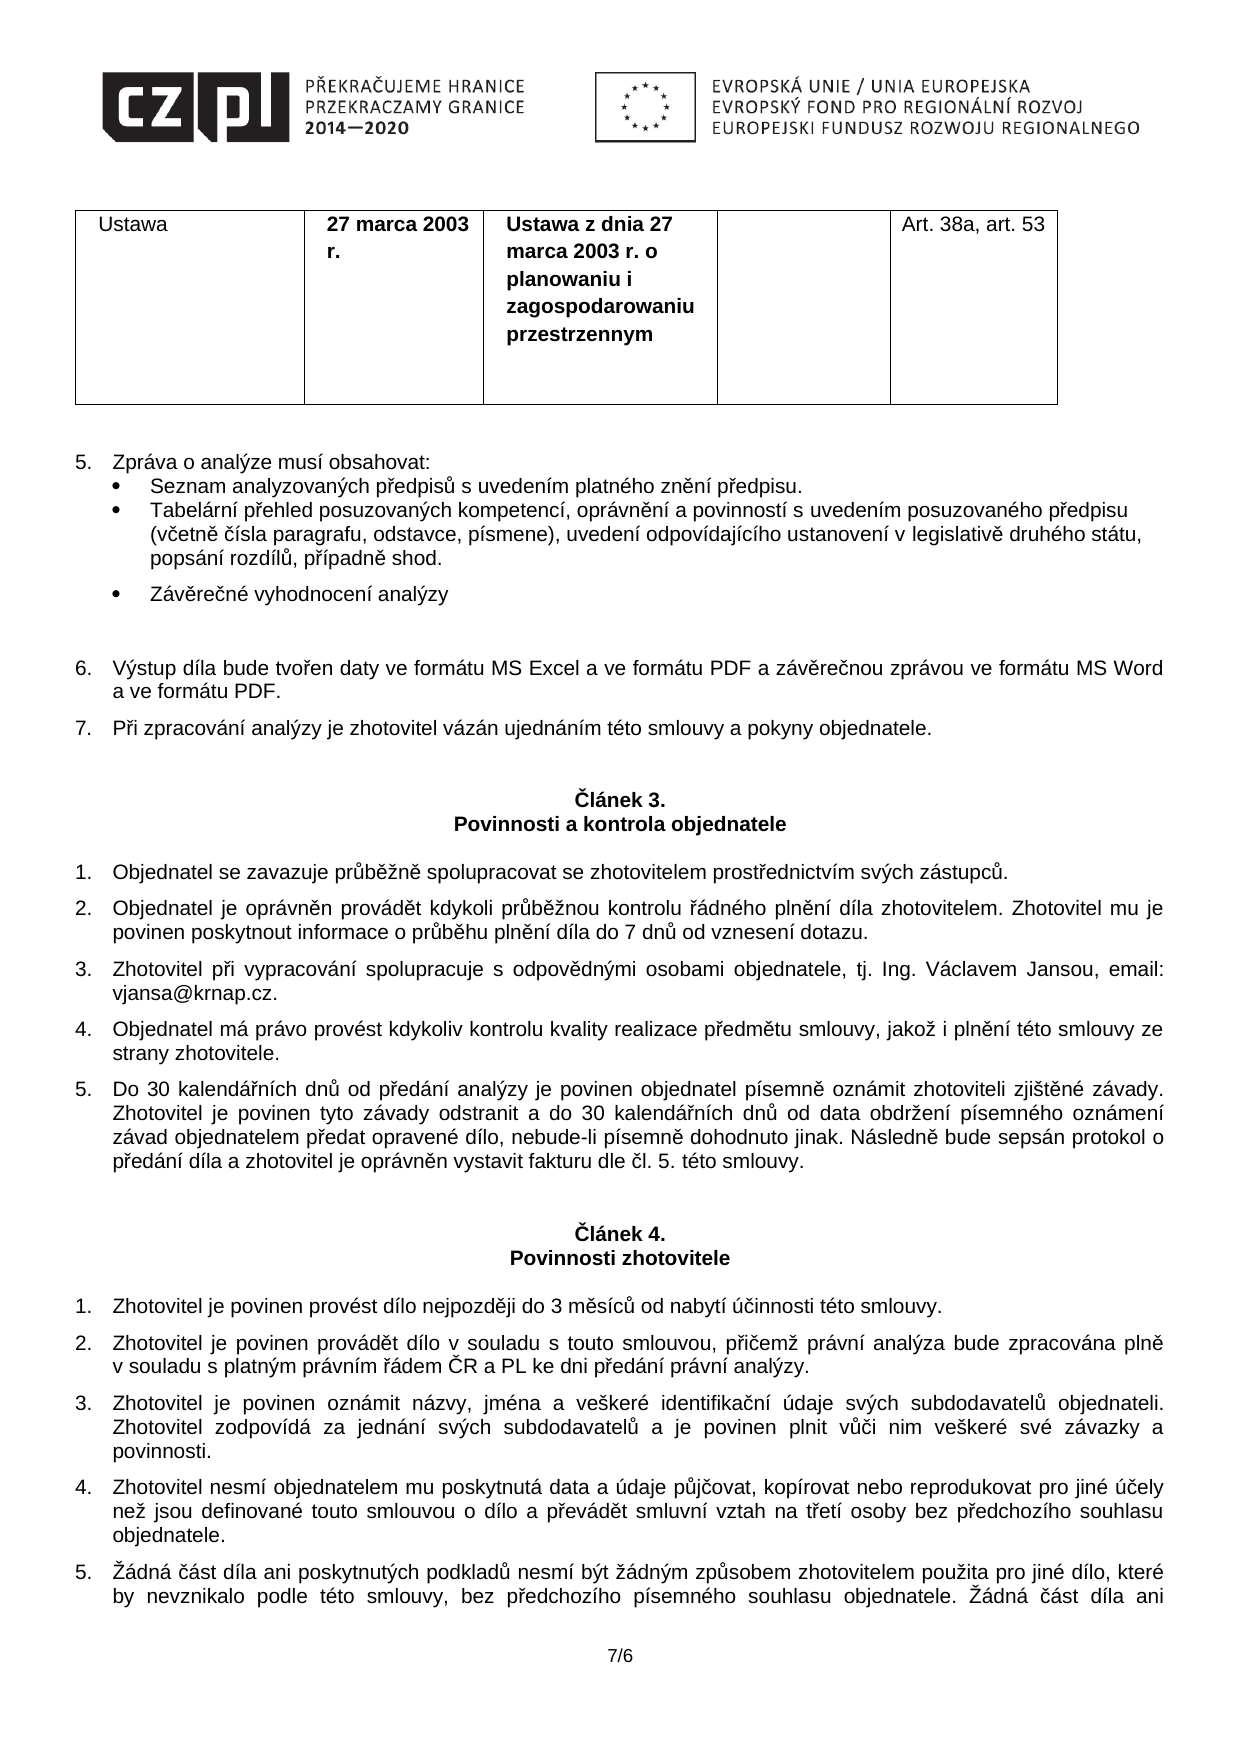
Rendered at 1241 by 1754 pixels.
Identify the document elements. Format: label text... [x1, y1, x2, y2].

list Zhotovitel je povinen provádět dílo v souladu s touto smlouvou, přičemž právní analýza bude zpracována plně v souladu s platným právním řádem ČR a PL ke dni předání právní analýzy. [75, 1330, 1165, 1378]
list Zhotovitel je povinen provést dílo nejpozději do 3 měsíců od nabytí účinnosti této smlouvy. [75, 1294, 1165, 1318]
list Závěrečné vyhodnocení analýzy [112, 582, 1165, 606]
text Článek 4. [75, 1222, 1165, 1246]
text Povinnosti zhotovitele [75, 1246, 1165, 1270]
text Článek 3. [75, 788, 1165, 812]
text Povinnosti a kontrola objednatele [75, 812, 1165, 836]
list Zhotovitel při vypracování spolupracuje s odpovědnými osobami objednatele, tj. Ing. Václavem Jansou, email: vjansa@krnap.cz. [75, 956, 1165, 1004]
list Objednatel se zavazuje průběžně spolupracovat se zhotovitelem prostřednictvím svých zástupců. [75, 859, 1165, 883]
list Objednatel je oprávněn provádět kdykoli průběžnou kontrolu řádného plnění díla zhotovitelem. Zhotovitel mu je povinen poskytnout informace o průběhu plnění díla do 7 dnů od vznesení dotazu. [75, 896, 1165, 944]
list Při zpracování analýzy je zhotovitel vázán ujednáním této smlouvy a pokyny objednatele. [75, 716, 1165, 740]
picture [88, 59, 1152, 155]
table_cell 27 marca 2003 r. [305, 211, 483, 404]
list Tabelární přehled posuzovaných kompetencí, oprávnění a povinností s uvedením posuzovaného předpisu (včetně čísla paragrafu, odstavce, písmene), uvedení odpovídajícího ustanovení v legislativě druhého státu, popsání rozdílů, případně shod. [112, 498, 1165, 570]
list Zhotovitel je povinen oznámit názvy, jména a veškeré identifikační údaje svých subdodavatelů objednateli. Zhotovitel zodpovídá za jednání svých subdodavatelů a je povinen plnit vůči nim veškeré své závazky a povinnosti. [75, 1391, 1165, 1463]
list Zpráva o analýze musí obsahovat: [75, 450, 1165, 474]
list Výstup díla bude tvořen daty ve formátu MS Excel a ve formátu PDF a závěrečnou zprávou ve formátu MS Word a ve formátu PDF. [75, 655, 1165, 703]
table_cell Ustawa [76, 211, 304, 404]
list Seznam analyzovaných předpisů s uvedením platného znění předpisu. [112, 474, 1165, 498]
list Zhotovitel nesmí objednatelem mu poskytnutá data a údaje půjčovat, kopírovat nebo reprodukovat pro jiné účely než jsou definované touto smlouvou o dílo a převádět smluvní vztah na třetí osoby bez předchozího souhlasu objednatele. [75, 1475, 1165, 1547]
table_cell Ustawa z dnia 27 marca 2003 r. o planowaniu i zagospodarowaniu przestrzennym [484, 211, 717, 404]
table_cell Art. 38a, art. 53 [891, 211, 1057, 404]
list Do 30 kalendářních dnů od předání analýzy je povinen objednatel písemně oznámit zhotoviteli zjištěné závady. Zhotovitel je povinen tyto závady odstranit a do 30 kalendářních dnů od data obdržení písemného oznámení závad objednatelem předat opravené dílo, nebude-li písemně dohodnuto jinak. Následně bude sepsán protokol o předání díla a zhotovitel je oprávněn vystavit fakturu dle čl. 5. této smlouvy. [75, 1077, 1165, 1173]
table_cell [718, 211, 890, 404]
list Objednatel má právo provést kdykoliv kontrolu kvality realizace předmětu smlouvy, jakož i plnění této smlouvy ze strany zhotovitele. [75, 1017, 1165, 1065]
